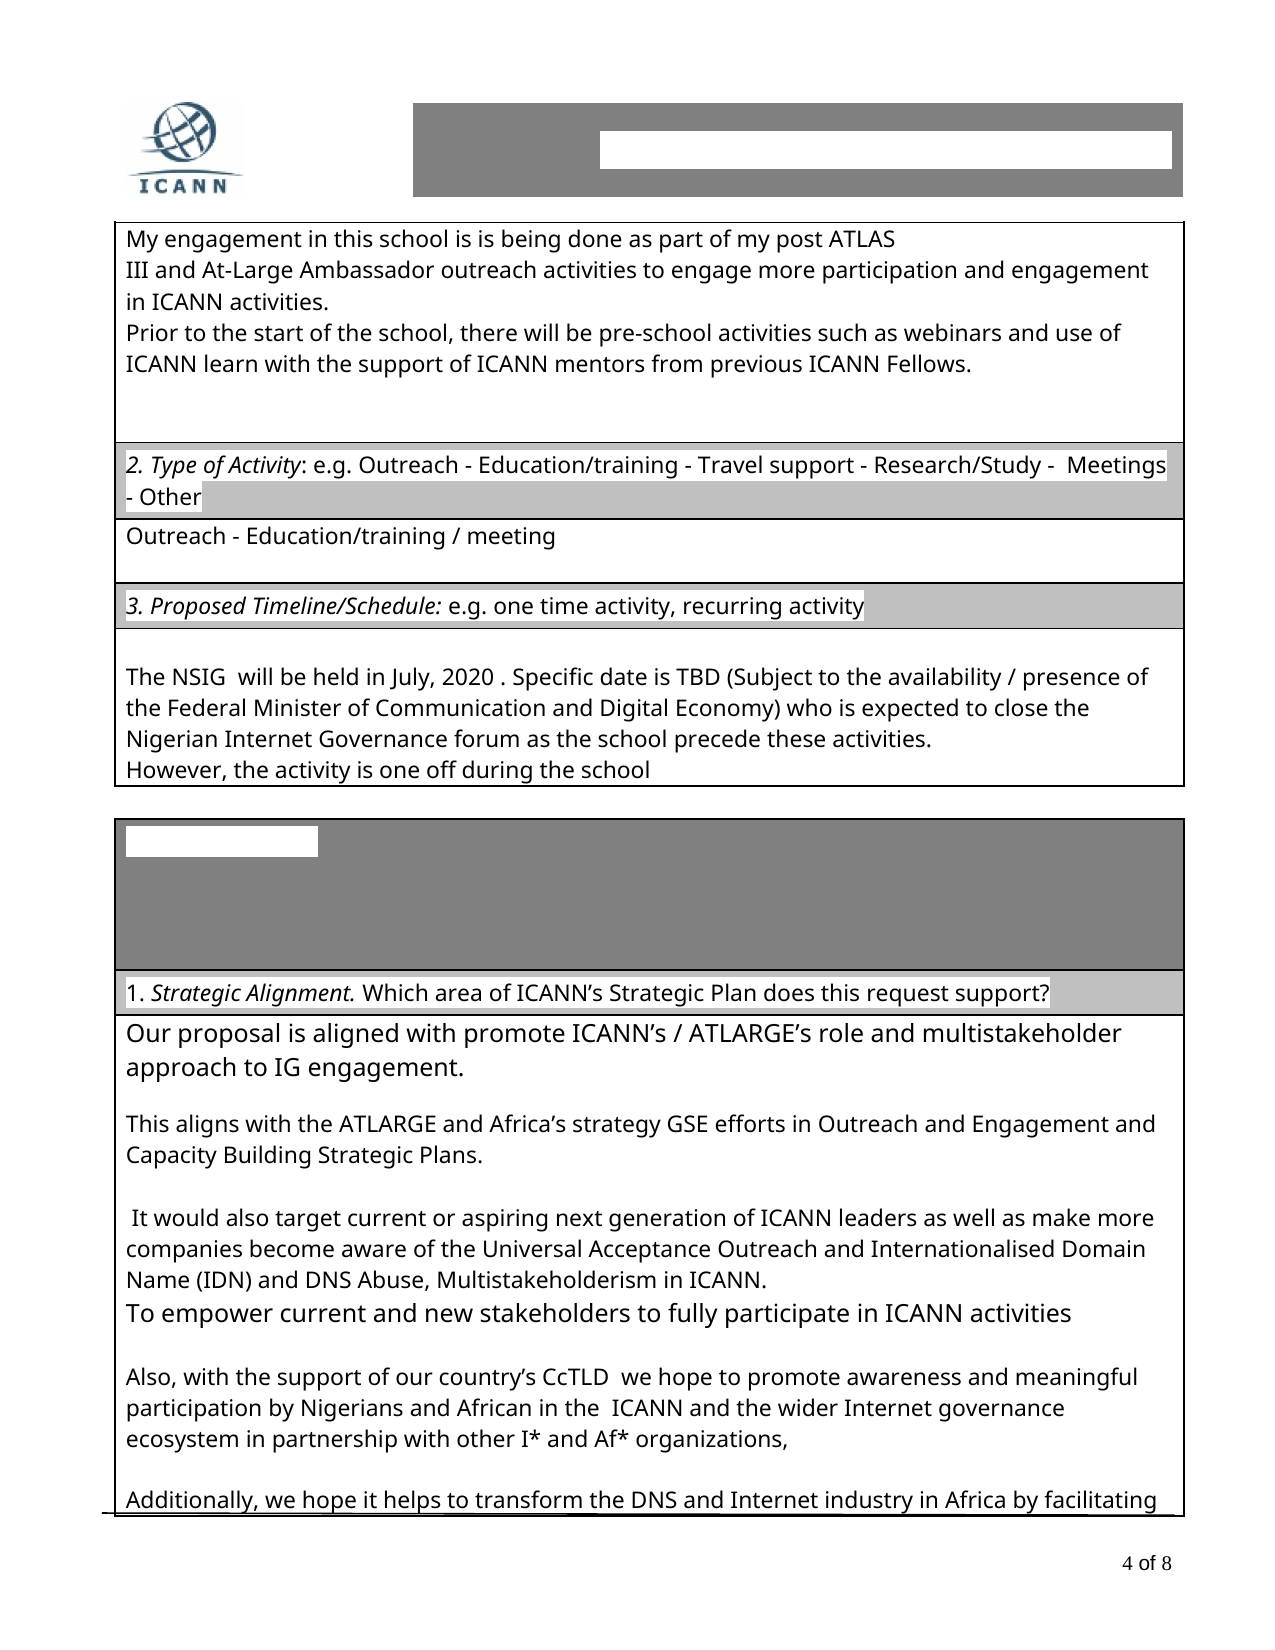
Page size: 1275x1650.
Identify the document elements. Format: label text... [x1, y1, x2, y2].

table_cell The NSIG will be held in July, 2020 . Specific date is TBD (Subject to the availability / presence of the Federal Minister of Communication and Digital Economy) who is expected to close the Nigerian Internet Governance forum as the school precede these activities. However, the activity is one off during the school [116, 629, 1183, 785]
table_cell 2. Type of Activity: e.g. Outreach - Education/training - Travel support - Research/Study - Meetings - Other [116, 443, 1183, 518]
table_cell Outreach - Education/training / meeting [116, 520, 1183, 582]
table_cell 1. Strategic Alignment. Which area of ICANN’s Strategic Plan does this request support? [116, 971, 1183, 1014]
table_cell 3. Proposed Timeline/Schedule: e.g. one time activity, recurring activity [116, 584, 1183, 628]
picture [126, 102, 244, 198]
table_header request objectives [116, 820, 1183, 969]
